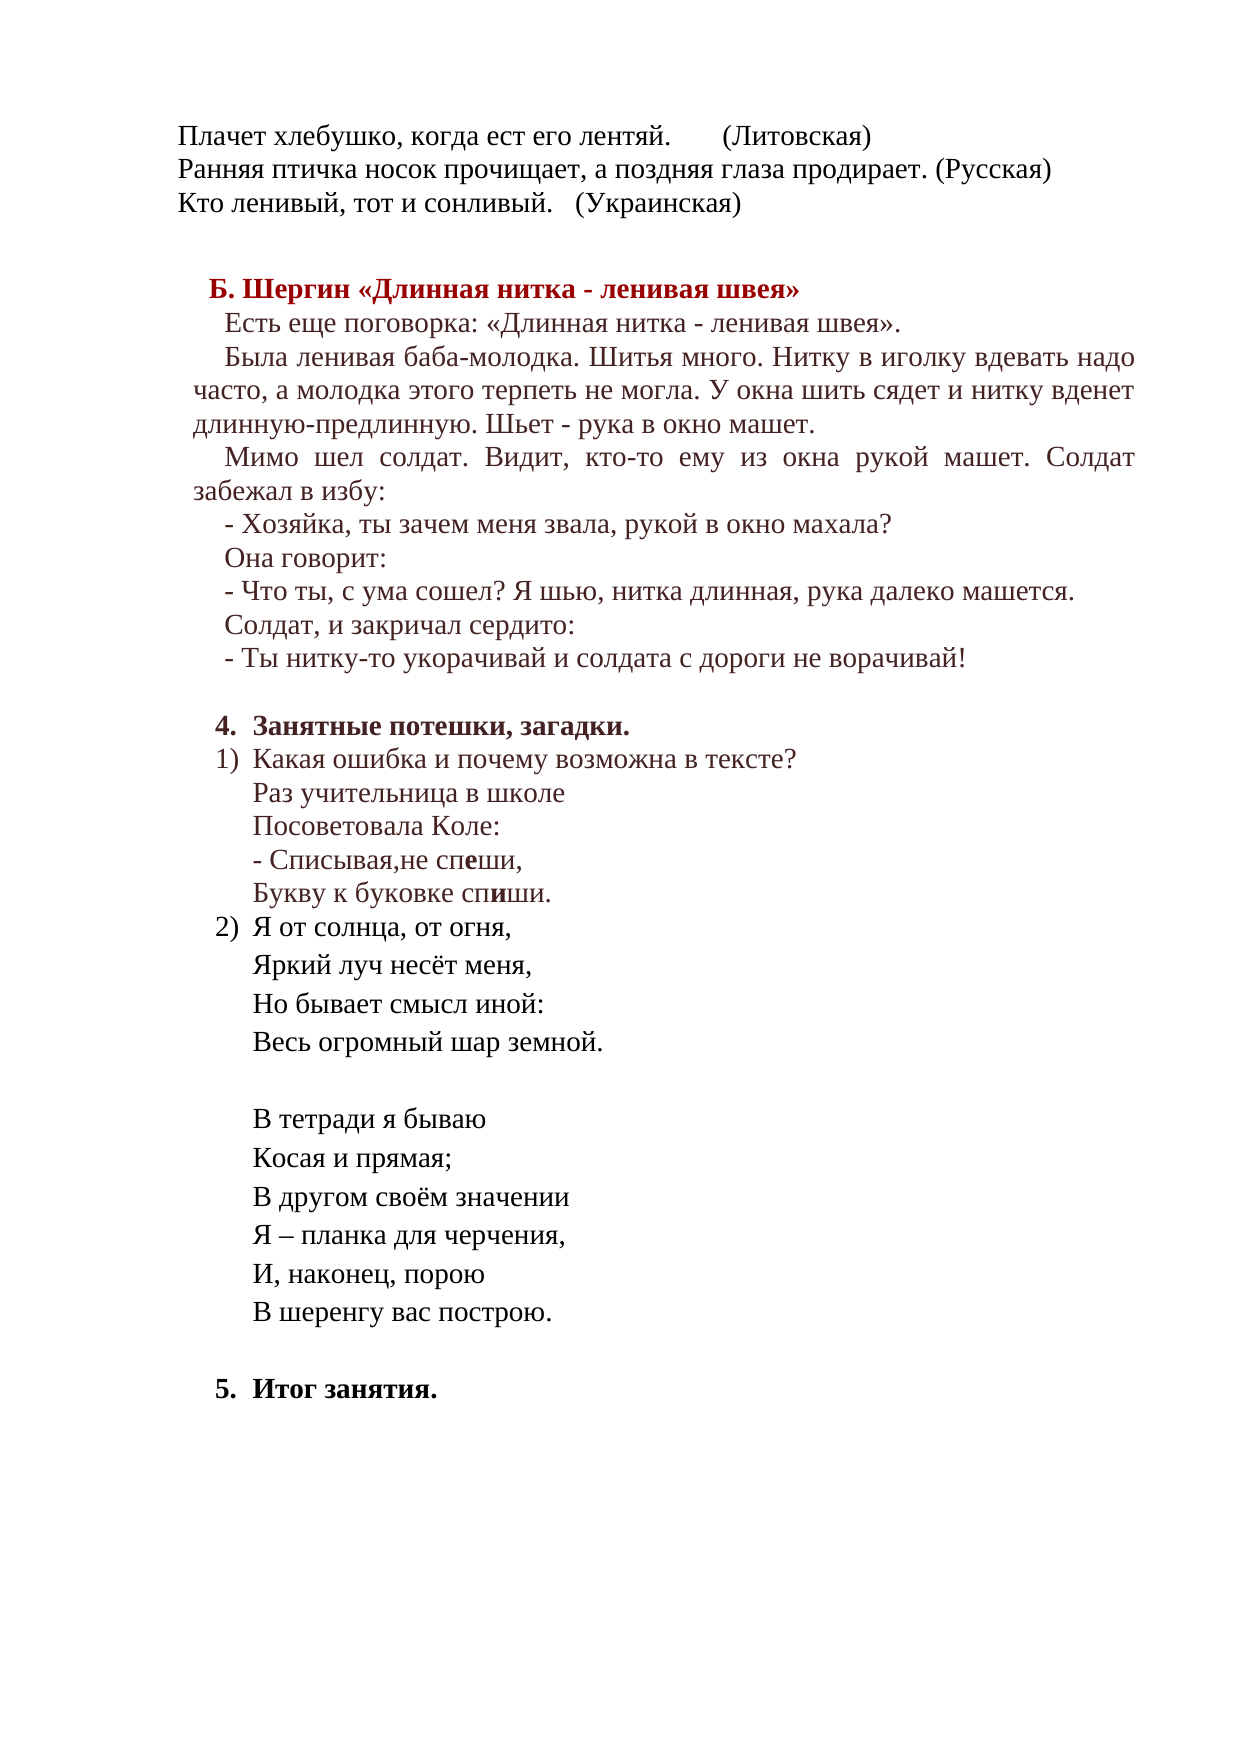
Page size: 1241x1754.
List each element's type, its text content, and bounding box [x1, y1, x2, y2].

text Она говорит: [193, 540, 1136, 573]
list Итог занятия. [215, 1371, 1152, 1405]
list В тетради я бываю [252, 1102, 1152, 1135]
list Какая ошибка и почему возможна в тексте? [215, 741, 1136, 775]
text Была ленивая баба-молодка. Шитья много. Нитку в иголку вдевать надо часто, а молодка этого терпеть не могла. У окна шить сядет и нитку вденет длинную-предлинную. Шьет - рука в окно машет. [193, 339, 1136, 439]
text Плачет хлебушко, когда ест его лентяй. (Литовская) [177, 118, 1152, 152]
list Занятные потешки, загадки. [215, 708, 1136, 741]
text Кто ленивый, тот и сонливый. (Украинская) [177, 185, 1152, 219]
text Ранняя птичка носок прочищает, а поздняя глаза продирает. (Русская) [177, 152, 1152, 185]
list В другом своём значении [252, 1179, 1152, 1212]
text Солдат, и закричал сердито: [193, 607, 1136, 641]
list В шеренгу вас построю. [252, 1294, 1152, 1328]
text - Ты нитку-то укорачивай и солдата с дороги не ворачивай! [193, 641, 1136, 674]
list Посоветовала Коле: [252, 808, 1136, 842]
list И, наконец, порою [252, 1256, 1152, 1289]
list - Списывая,не спеши, [252, 842, 1136, 875]
list Яркий луч несёт меня, [252, 947, 1152, 981]
list Но бывает смысл иной: [252, 986, 1152, 1019]
list Букву к буковке спиши. [252, 875, 1136, 909]
text Есть еще поговорка: «Длинная нитка - ленивая швея». [193, 305, 1136, 339]
list Я – планка для черчения, [252, 1217, 1152, 1251]
text Мимо шел солдат. Видит, кто-то ему из окна рукой машет. Солдат забежал в избу: [193, 439, 1136, 506]
text - Что ты, с ума сошел? Я шью, нитка длинная, рука далеко машется. [193, 573, 1136, 607]
text Б. Шергин «Длинная нитка - ленивая швея» [208, 257, 1120, 305]
text - Хозяйка, ты зачем меня звала, рукой в окно махала? [193, 506, 1136, 540]
list Косая и прямая; [252, 1140, 1152, 1174]
list Я от солнца, от огня, [215, 909, 1152, 942]
list Весь огромный шар земной. [252, 1024, 1152, 1058]
list Раз учительница в школе [252, 775, 1136, 808]
